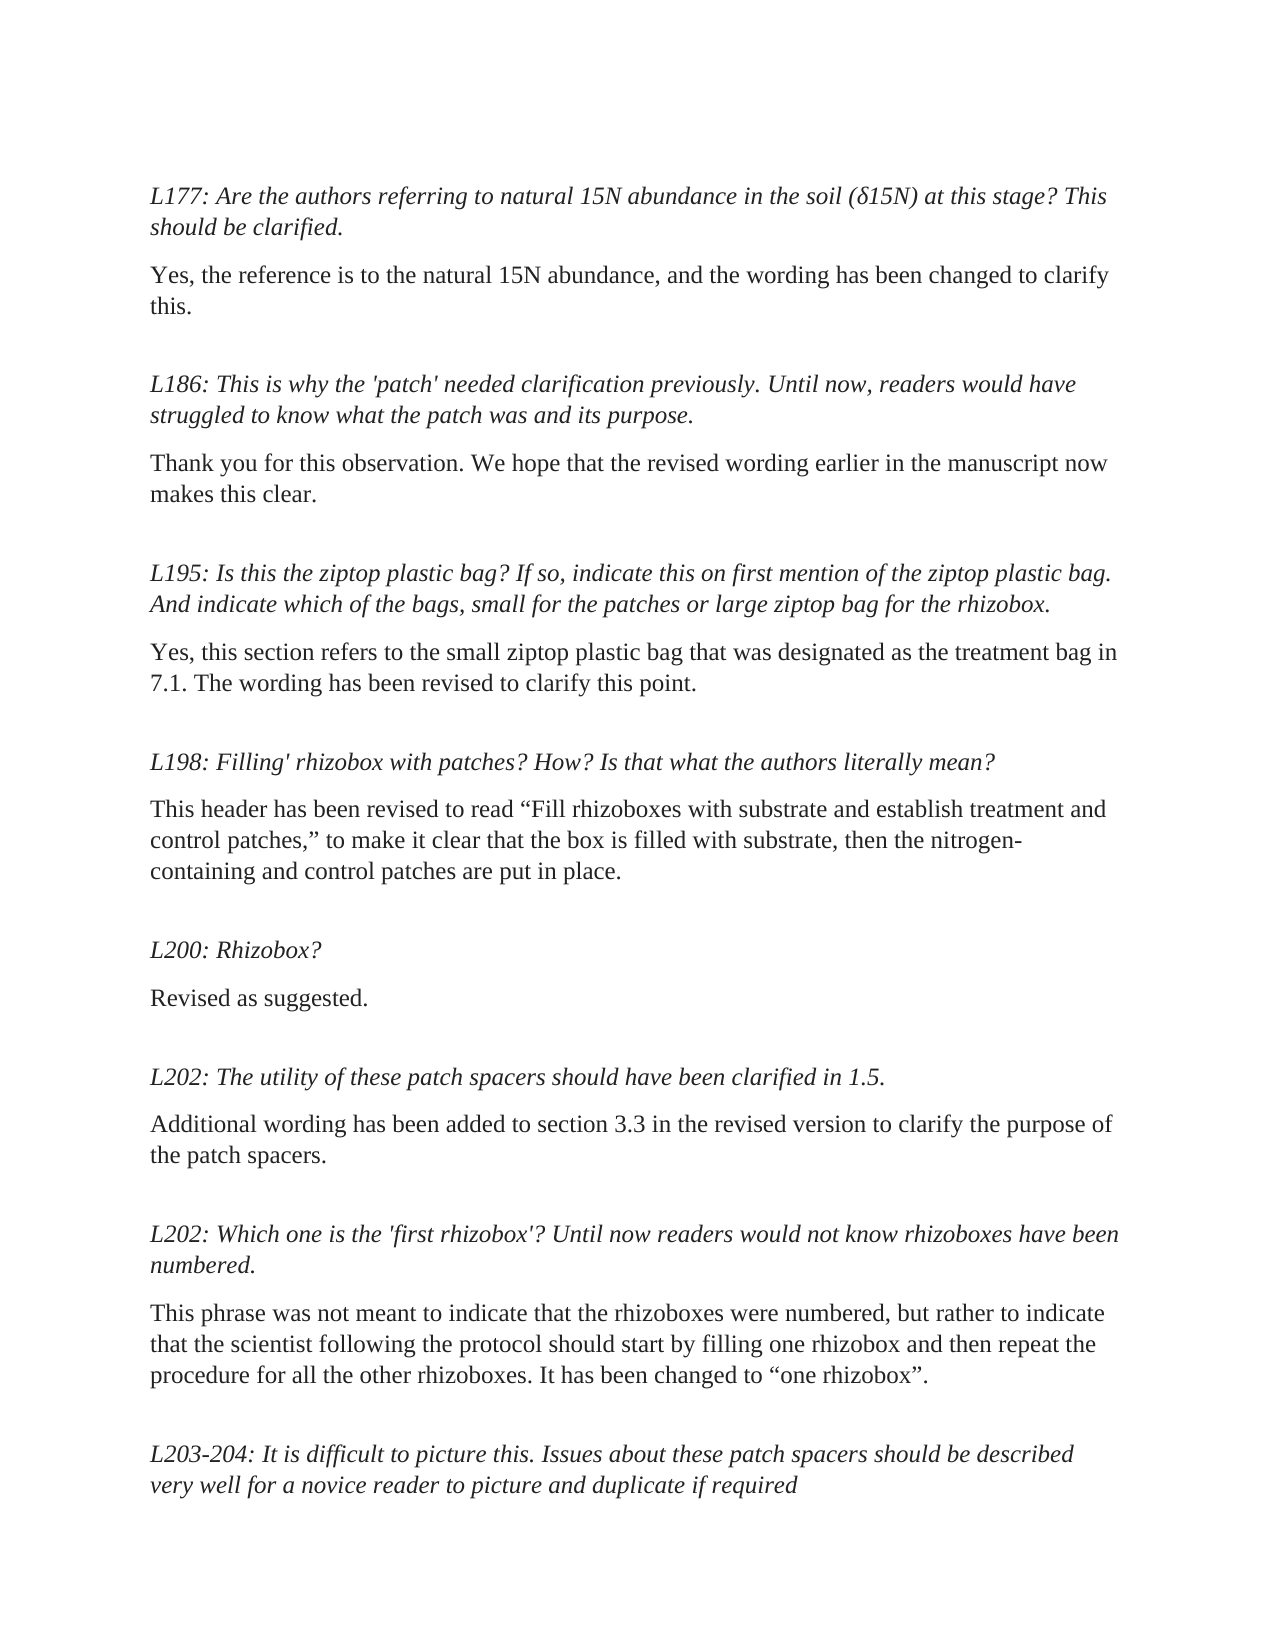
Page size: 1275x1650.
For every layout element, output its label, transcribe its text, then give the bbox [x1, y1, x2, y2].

text L177: Are the authors referring to natural 15N abundance in the soil (δ15N) at this stage? This should be clarified. [150, 150, 1125, 241]
text L203-204: It is difficult to picture this. Issues about these patch spacers should be described very well for a novice reader to picture and duplicate if required [150, 1408, 1125, 1498]
text L200: Rhizobox? [150, 904, 1125, 964]
text This phrase was not meant to indicate that the rhizoboxes were numbered, but rather to indicate that the scientist following the protocol should start by filling one rhizobox and then repeat the procedure for all the other rhizoboxes. It has been changed to “one rhizobox”. [150, 1298, 1125, 1389]
text Yes, this section refers to the small ziptop plastic bag that was designated as the treatment bag in 7.1. The wording has been revised to clarify this point. [150, 637, 1125, 697]
text Additional wording has been added to section 3.3 in the revised version to clarify the purpose of the patch spacers. [150, 1109, 1125, 1169]
text Yes, the reference is to the natural 15N abundance, and the wording has been changed to clarify this. [150, 260, 1125, 319]
text Revised as suggested. [150, 983, 1125, 1012]
text L202: The utility of these patch spacers should have been clarified in 1.5. [150, 1031, 1125, 1090]
text L202: Which one is the 'first rhizobox'? Until now readers would not know rhizoboxes have been numbered. [150, 1188, 1125, 1279]
text This header has been revised to read “Fill rhizoboxes with substrate and establish treatment and control patches,” to make it clear that the box is filled with substrate, then the nitrogen-containing and control patches are put in place. [150, 794, 1125, 885]
text L198: Filling' rhizobox with patches? How? Is that what the authors literally mean? [150, 716, 1125, 775]
text Thank you for this observation. We hope that the revised wording earlier in the manuscript now makes this clear. [150, 448, 1125, 508]
text L195: Is this the ziptop plastic bag? If so, indicate this on first mention of the ziptop plastic bag. And indicate which of the bags, small for the patches or large ziptop bag for the rhizobox. [150, 527, 1125, 618]
text L186: This is why the 'patch' needed clarification previously. Until now, readers would have struggled to know what the patch was and its purpose. [150, 338, 1125, 429]
